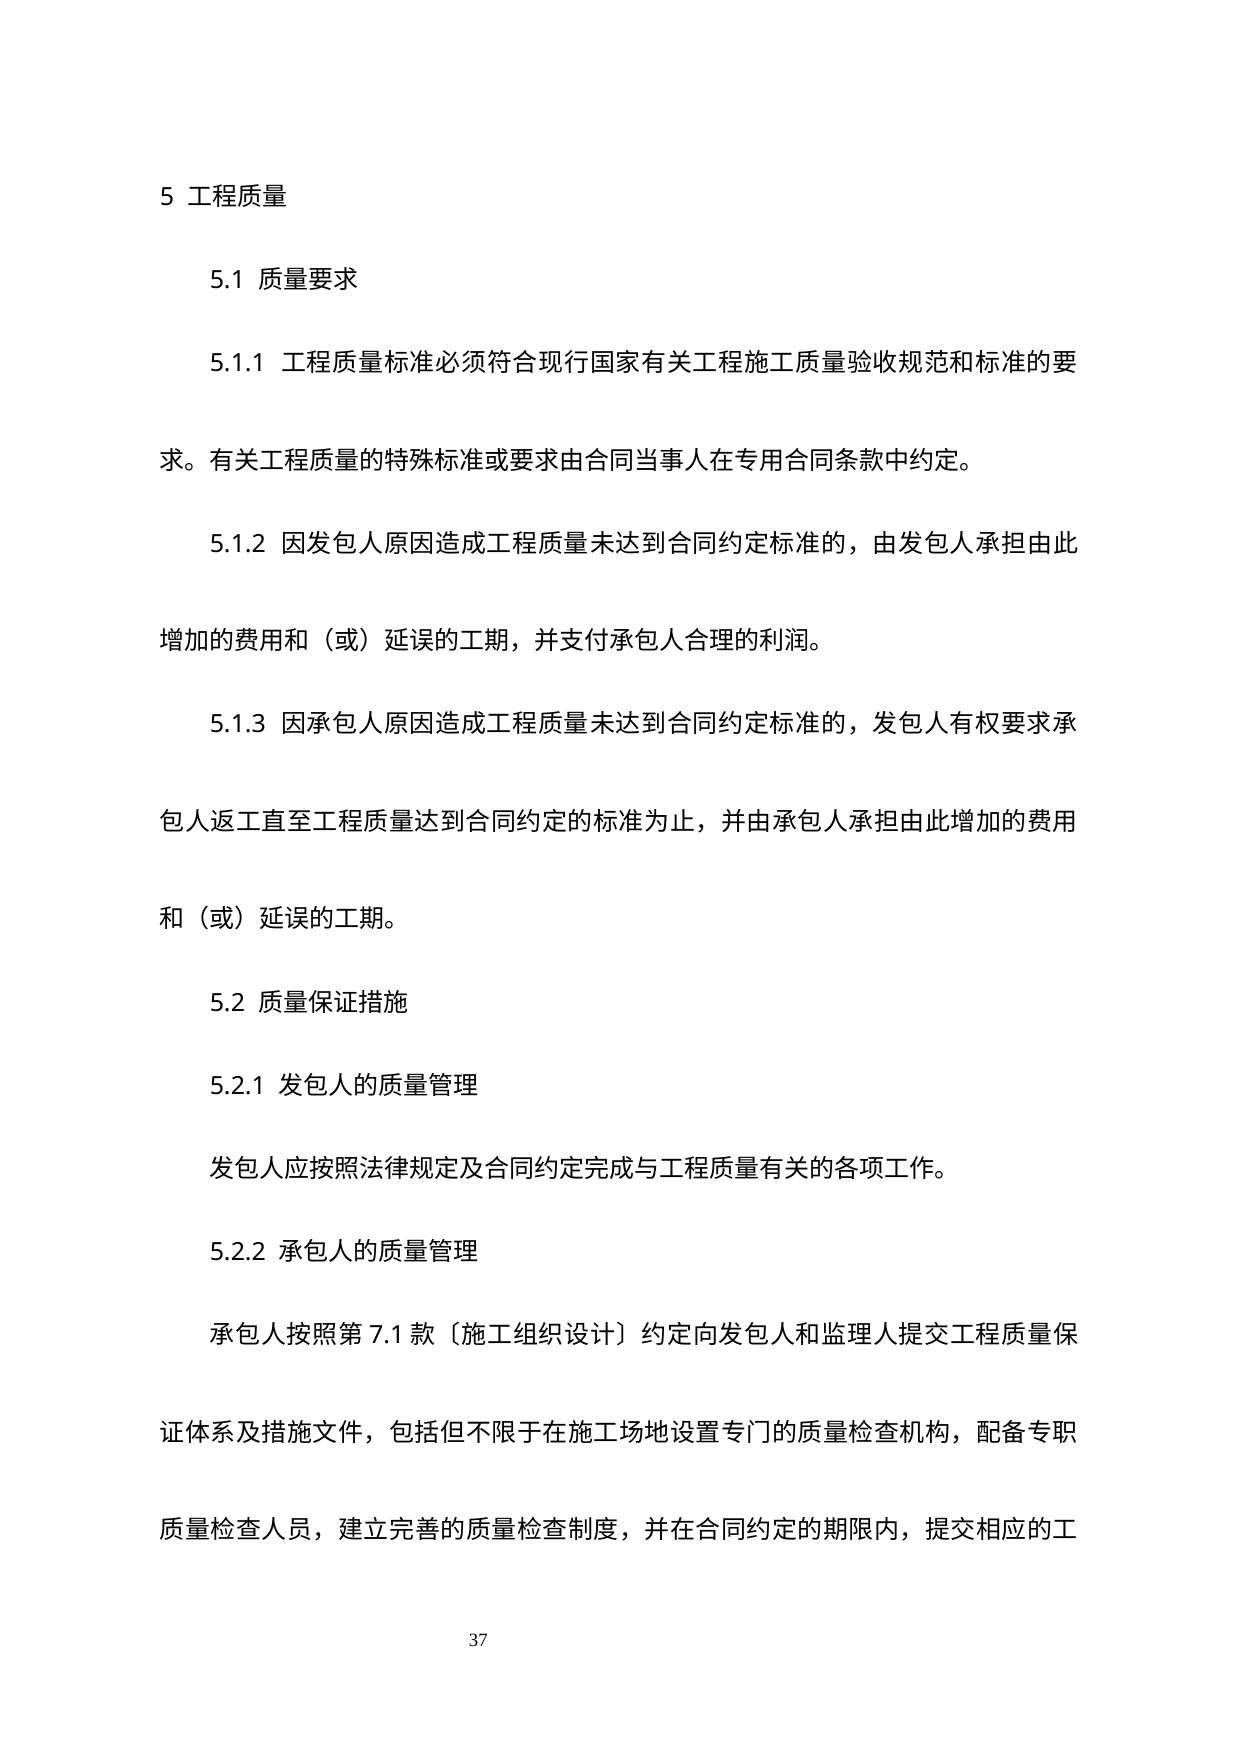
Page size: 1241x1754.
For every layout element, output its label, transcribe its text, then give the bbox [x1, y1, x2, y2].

text 5.1.3 因承包人原因造成工程质量未达到合同约定标准的，发包人有权要求承包人返工直至工程质量达到合同约定的标准为止，并由承包人承担由此增加的费用和（或）延误的工期。 [159, 689, 1078, 949]
text 5.2.1 发包人的质量管理 [159, 1051, 1078, 1116]
text 5.1 质量要求 [159, 245, 1078, 310]
text 5.1.2 因发包人原因造成工程质量未达到合同约定标准的，由发包人承担由此增加的费用和（或）延误的工期，并支付承包人合理的利润。 [159, 509, 1078, 671]
text 5.1.1 工程质量标准必须符合现行国家有关工程施工质量验收规范和标准的要求。有关工程质量的特殊标准或要求由合同当事人在专用合同条款中约定。 [159, 328, 1078, 491]
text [159, 1300, 1078, 1560]
text 5 工程质量 [159, 162, 1078, 227]
text 5.2 质量保证措施 [159, 968, 1078, 1033]
text 发包人应按照法律规定及合同约定完成与工程质量有关的各项工作。 [159, 1134, 1078, 1199]
text 5.2.2 承包人的质量管理 [159, 1217, 1078, 1282]
